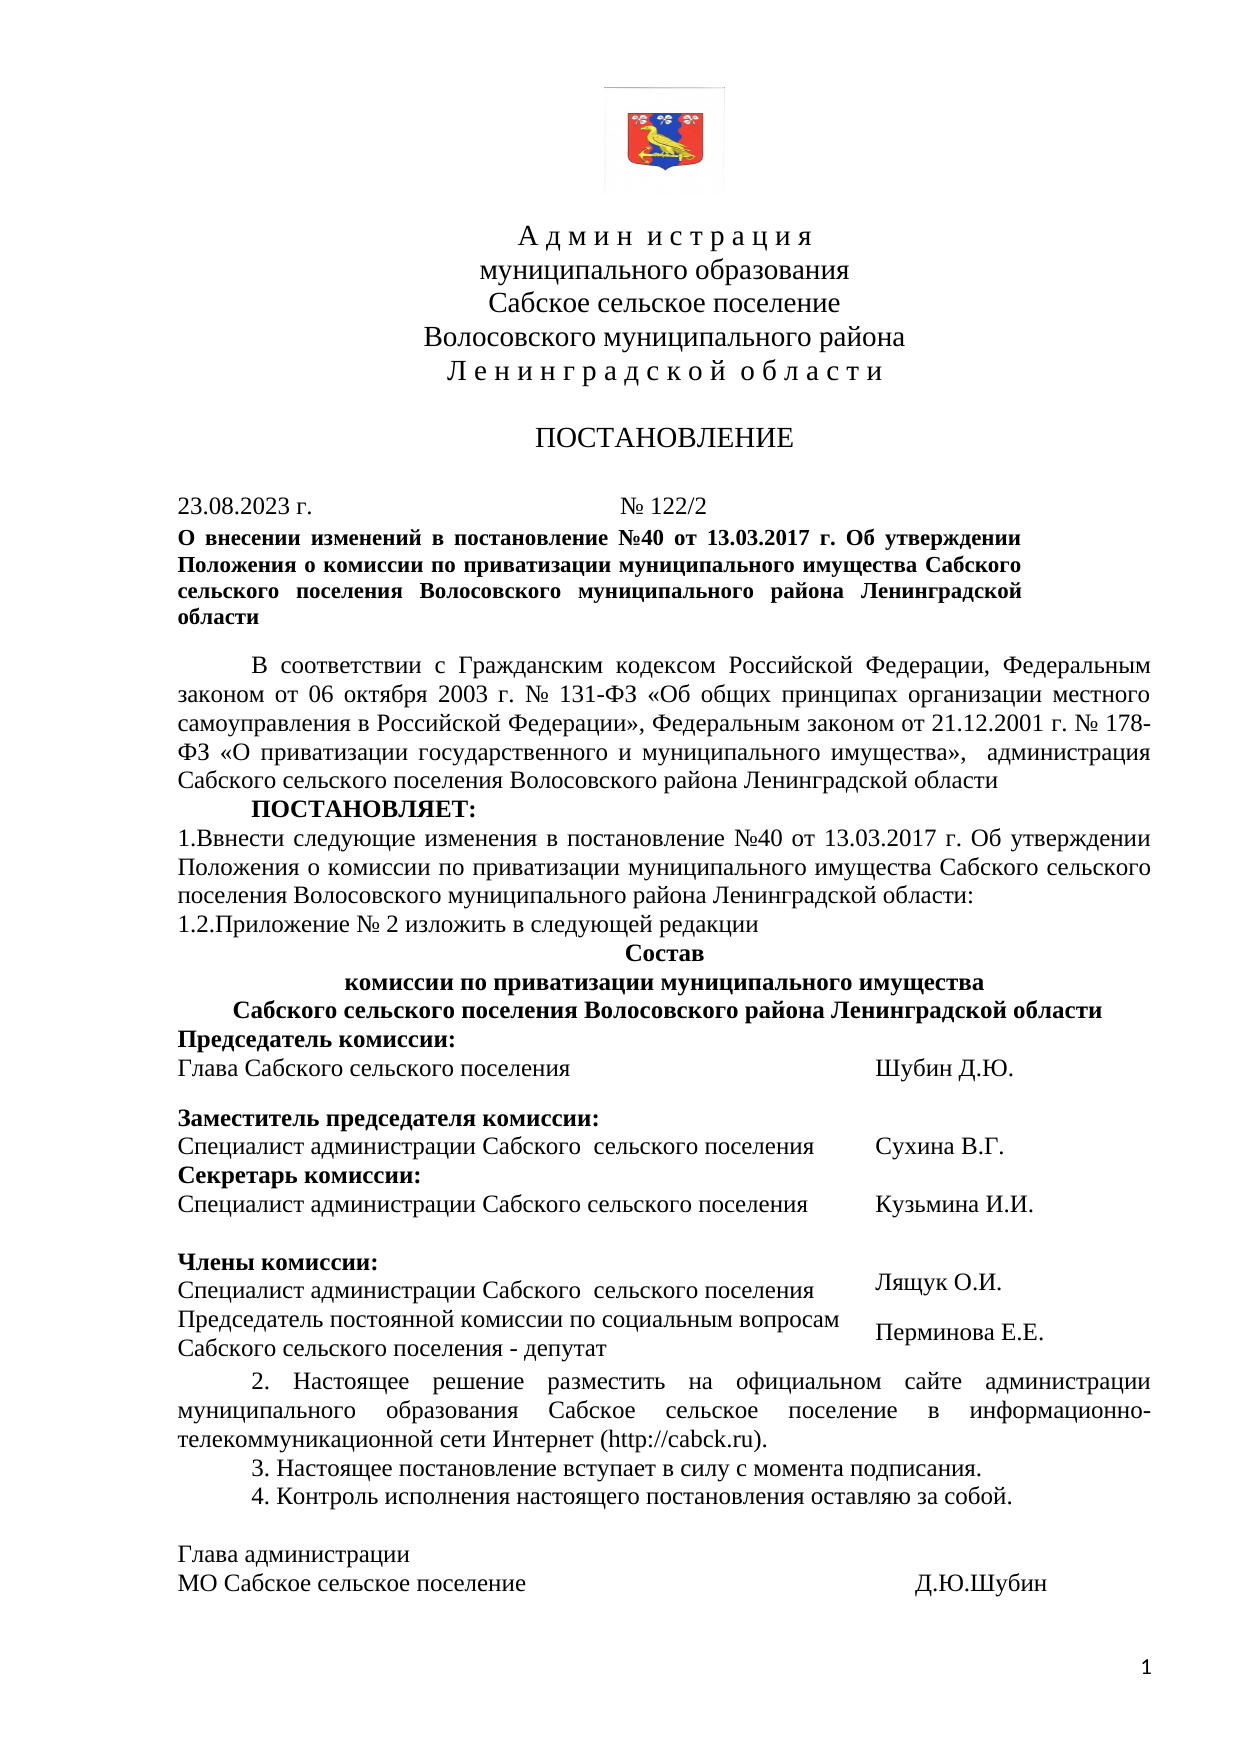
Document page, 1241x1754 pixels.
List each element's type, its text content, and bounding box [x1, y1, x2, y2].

text Глава администрации [177, 1539, 1152, 1568]
text комиссии по приватизации муниципального имущества [177, 967, 1152, 996]
table_cell Сухина В.Г. Кузьмина И.И. Лящук О.И. Перминова Е.Е. [850, 1103, 1119, 1366]
table_header О внесении изменений в постановление №40 от 13.03.2017 г. Об утверждении Положения о комиссии по приватизации муниципального имущества Сабского сельского поселения Волосовского муниципального района Ленинградской области [166, 524, 1034, 651]
text Сабское сельское поселение [177, 286, 1152, 319]
text Волосовского муниципального района [177, 319, 1152, 353]
text 4. Контроль исполнения настоящего постановления оставляю за собой. [177, 1481, 1152, 1510]
text 1.Ввнести следующие изменения в постановление №40 от 13.03.2017 г. Об утверждении Положения о комиссии по приватизации муниципального имущества Сабского сельского поселения Волосовского муниципального района Ленинградской области: [177, 823, 1152, 909]
text Л е н и н г р а д с к о й о б л а с т и [177, 353, 1152, 386]
text 1.2.Приложение № 2 изложить в следующей редакции [177, 909, 1152, 938]
picture [604, 87, 725, 194]
table_header Шубин Д.Ю. [850, 1024, 1119, 1103]
text ПОСТАНОВЛЯЕТ: [177, 794, 1152, 823]
text А д м и н и с т р а ц и я [177, 218, 1152, 252]
text Состав [177, 938, 1152, 967]
text ПОСТАНОВЛЕНИЕ [177, 420, 1152, 453]
text 23.08.2023 г. № 122/2 [177, 491, 1152, 520]
text муниципального образования [177, 252, 1152, 286]
table_cell Заместитель председателя комиссии: Специалист администрации Сабского сельского поселения Секретарь комиссии: Специалист администрации Сабского сельского поселения Члены комиссии: Специалист администрации Сабского сельского поселения Председатель постоянной комиссии по социальным вопросам Сабского сельского поселения - депутат [177, 1103, 850, 1366]
table_header Председатель комиссии: Глава Сабского сельского поселения [177, 1024, 850, 1103]
text 2. Настоящее решение разместить на официальном сайте администрации муниципального образования Сабское сельское поселение в информационно-телекоммуникационной сети Интернет (http://cabck.ru). [177, 1366, 1152, 1453]
text 3. Настоящее постановление вступает в силу с момента подписания. [177, 1453, 1152, 1481]
text Сабского сельского поселения Волосовского района Ленинградской области [177, 996, 1152, 1024]
text В соответствии с Гражданским кодексом Российской Федерации, Федеральным законом от 06 октября 2003 г. № 131-ФЗ «Об общих принципах организации местного самоуправления в Российской Федерации», Федеральным законом от 21.12.2001 г. № 178-ФЗ «О приватизации государственного и муниципального имущества», администрация Сабского сельского поселения Волосовского района Ленинградской области [177, 651, 1152, 794]
text МО Сабское сельское поселение Д.Ю.Шубин [177, 1568, 1152, 1596]
